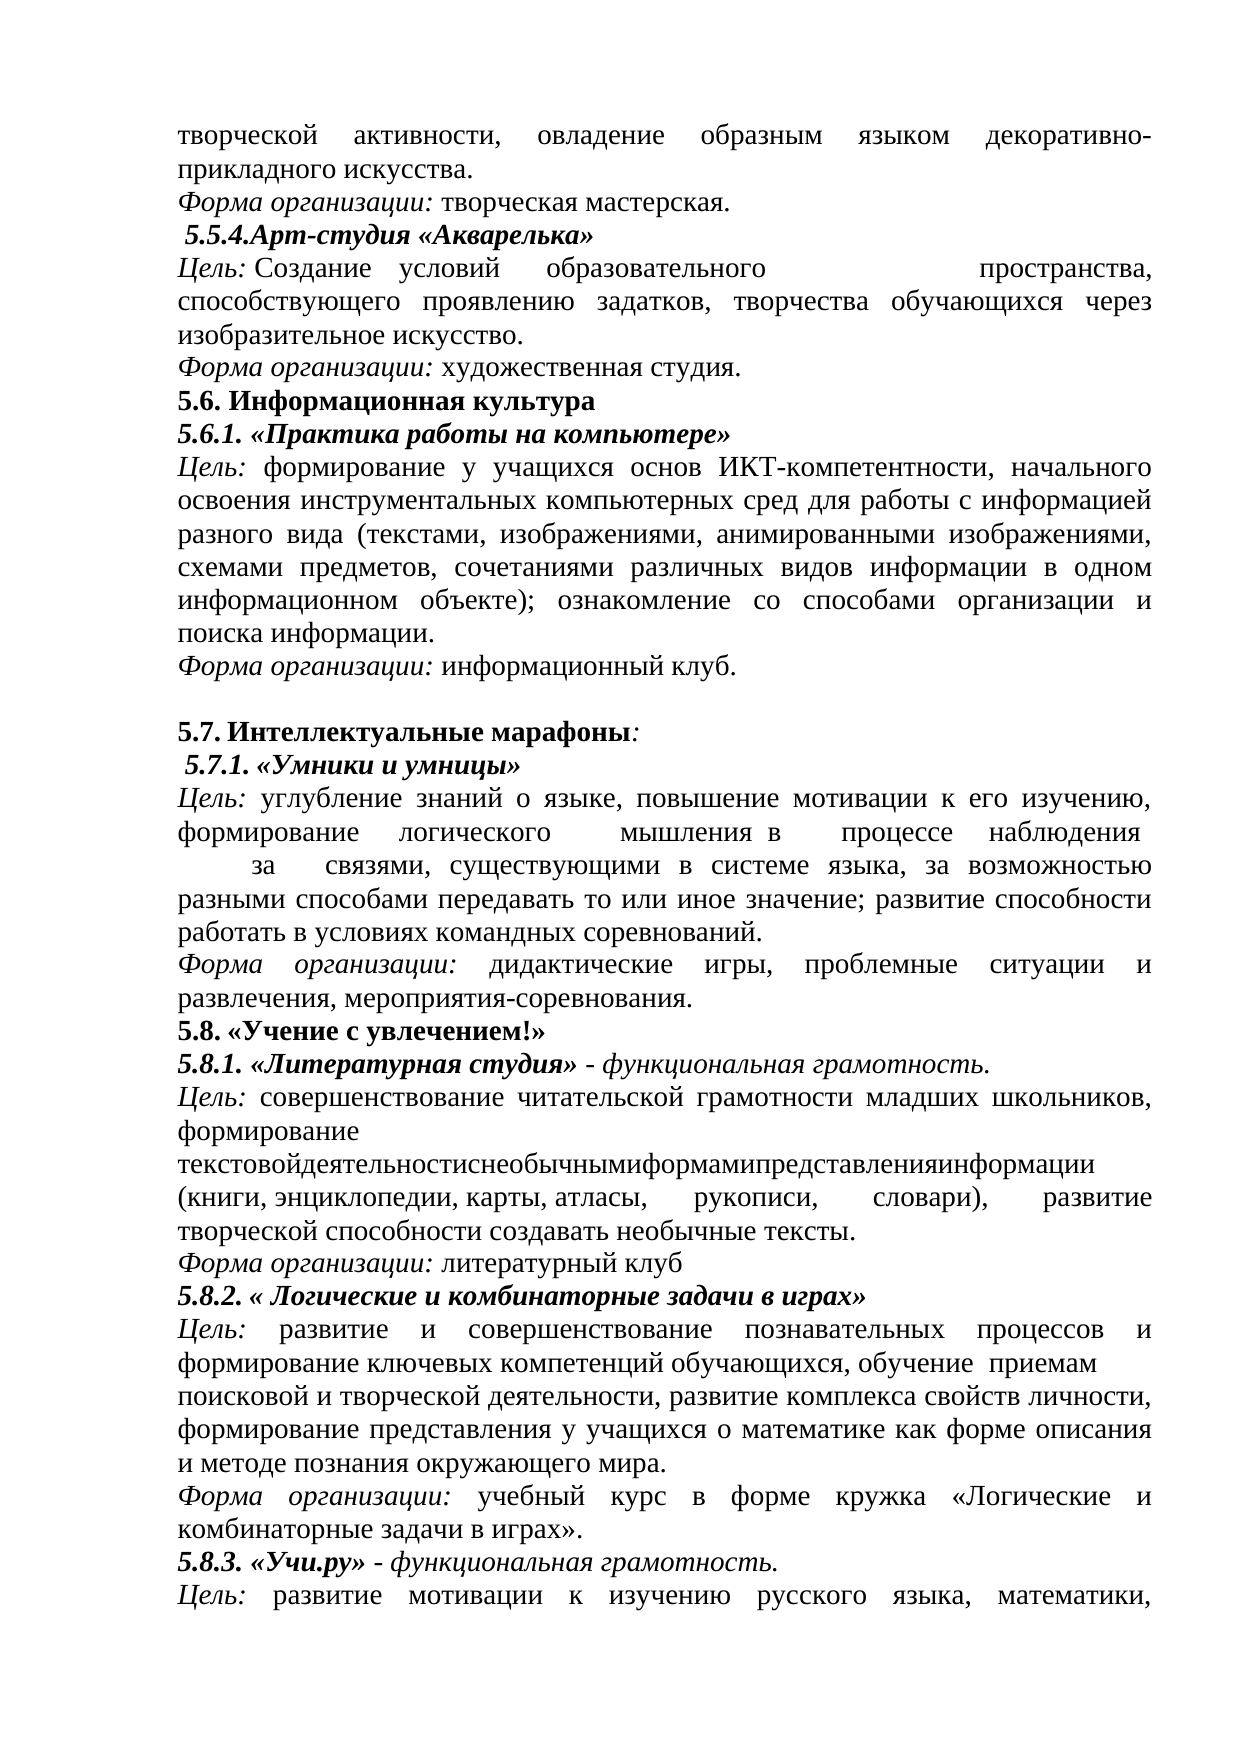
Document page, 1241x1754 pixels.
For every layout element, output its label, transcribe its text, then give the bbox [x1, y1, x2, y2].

text 5.5.4.Арт-студия «Акварелька» [177, 218, 1153, 251]
text 5.6. Информационная культура [177, 383, 1153, 417]
text 5.6.1. «Практика работы на компьютере» [177, 417, 1153, 450]
text Форма организации: литературный клуб [177, 1246, 1153, 1279]
text Форма организации: дидактические игры, проблемные ситуации и развлечения, мероприятия-соревнования. [177, 947, 1153, 1014]
text 5.8. «Учение с увлечением!» [177, 1014, 1153, 1047]
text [177, 1578, 1153, 1611]
text Форма организации: учебный курс в форме кружка «Логические и комбинаторные задачи в играх». [177, 1478, 1153, 1545]
text Форма организации: творческая мастерская. [177, 184, 1153, 218]
text Цель: развитие и совершенствование познавательных процессов и формирование ключевых компетенций обучающихся, обучение приемам поисковой и творческой деятельности, развитие комплекса свойств личности, формирование представления у учащихся о математике как форме описания и методе познания окружающего мира. [177, 1312, 1153, 1478]
text Цель: углубление знаний о языке, повышение мотивации к его изучению, формирование логического мышления в процессе наблюдения за связями, существующими в системе языка, за возможностью разными способами передавать то или иное значение; развитие способности работать в условиях командных соревнований. [177, 781, 1153, 947]
text 5.7.1. «Умники и умницы» [177, 748, 1153, 781]
text Форма организации: информационный клуб. [177, 649, 1153, 682]
text Цель: совершенствование читательской грамотности младших школьников, формирование текстовойдеятельностиснеобычнымиформамипредставленияинформации (книги, энциклопедии, карты, атласы, рукописи, словари), развитие творческой способности создавать необычные тексты. [177, 1080, 1153, 1246]
text Цель: Создание условий образовательного пространства, способствующего проявлению задатков, творчества обучающихся через изобразительное искусство. [177, 251, 1153, 350]
text 5.8.2. « Логические и комбинаторные задачи в играх» [177, 1279, 1153, 1312]
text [177, 118, 1153, 184]
text 5.7. Интеллектуальные марафоны: [177, 715, 1153, 748]
text Форма организации: художественная студия. [177, 350, 1153, 383]
text 5.8.3. «Учи.ру» - функциональная грамотность. [177, 1545, 1153, 1578]
text Цель: формирование у учащихся основ ИКТ-компетентности, начального освоения инструментальных компьютерных сред для работы с информацией разного вида (текстами, изображениями, анимированными изображениями, схемами предметов, сочетаниями различных видов информации в одном информационном объекте); ознакомление со способами организации и поиска информации. [177, 450, 1153, 649]
text 5.8.1. «Литературная студия» - функциональная грамотность. [177, 1047, 1153, 1080]
